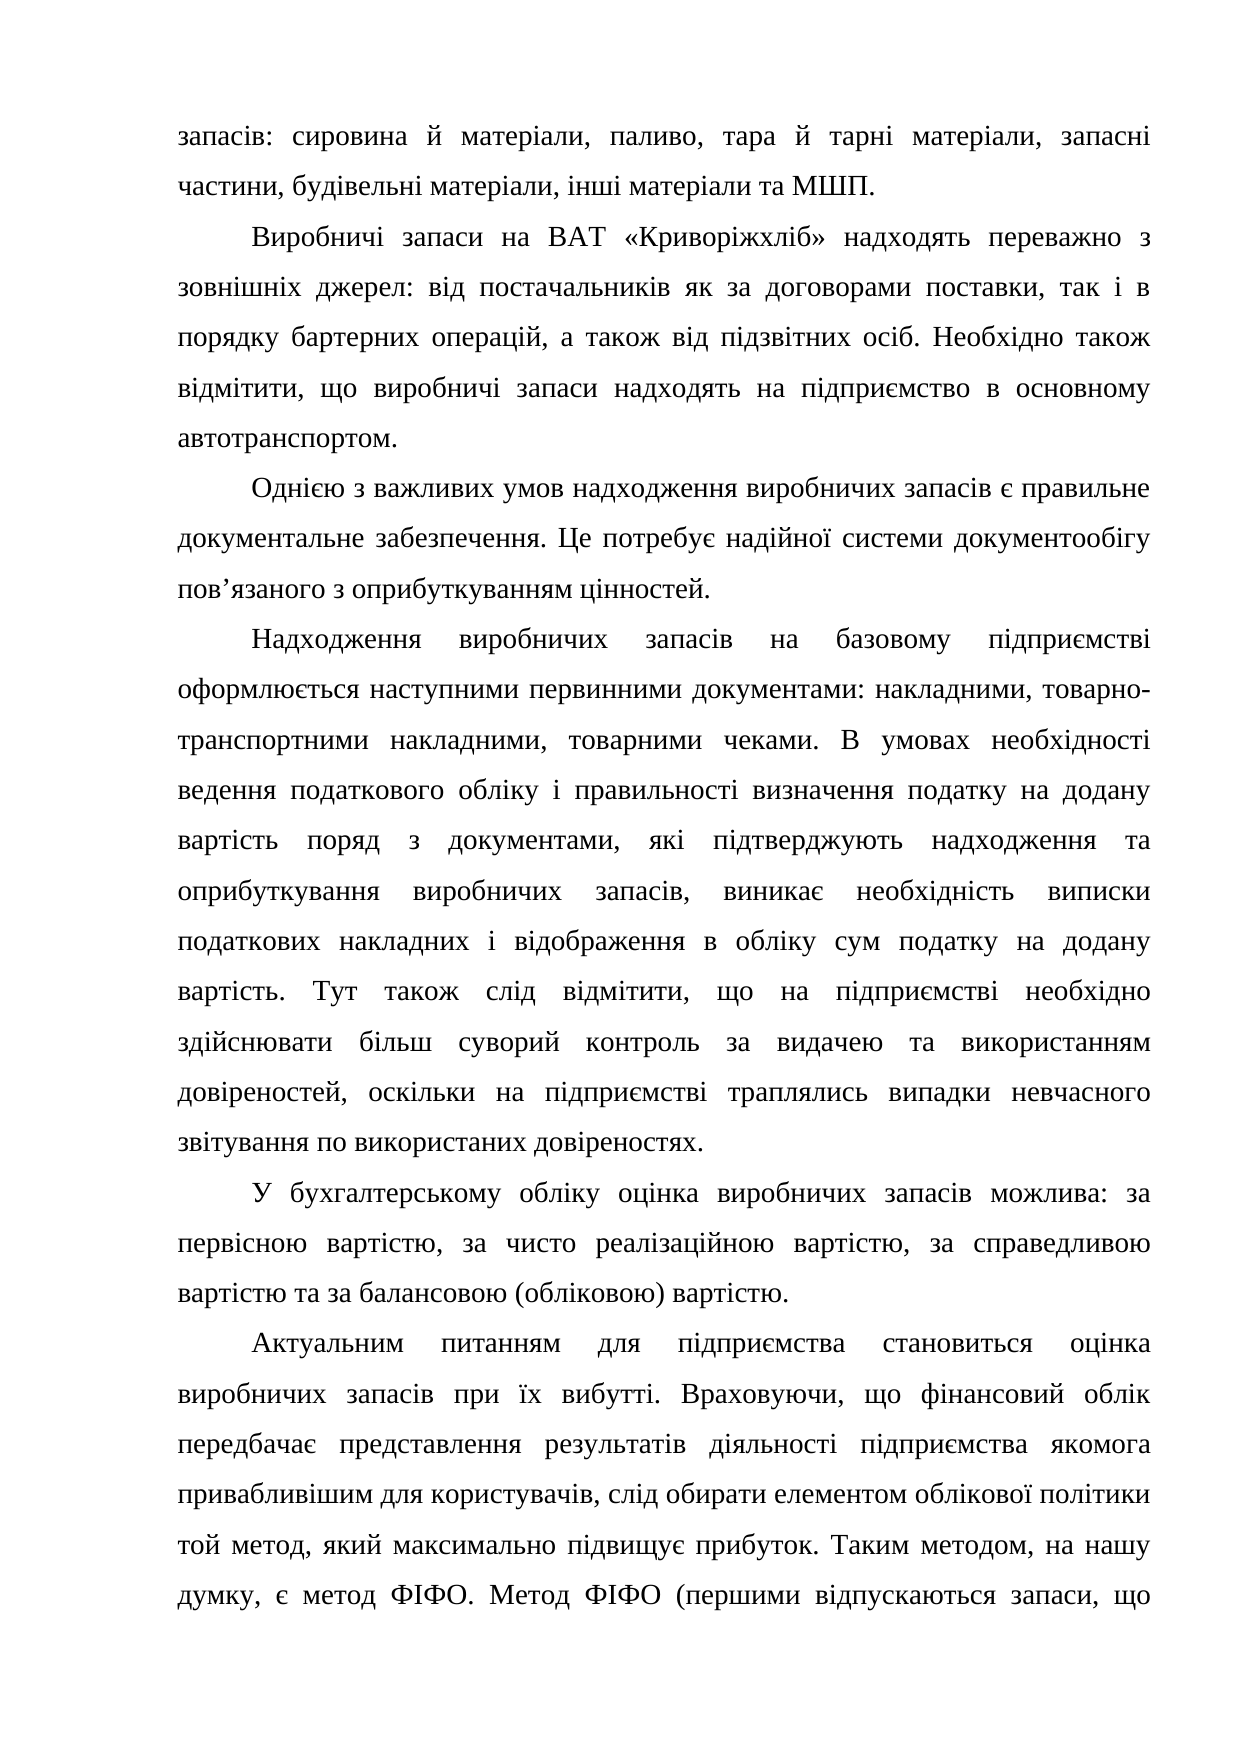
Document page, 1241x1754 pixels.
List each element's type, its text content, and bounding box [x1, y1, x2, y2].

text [177, 1326, 1152, 1611]
text Виробничі запаси на ВАТ «Криворіжхліб» надходять переважно з зовнішніх джерел: від постачальників як за договорами поставки, так і в порядку бартерних операцій, а також від підзвітних осіб. Необхідно також відмітити, що виробничі запаси надходять на підприємство в основному автотранспортом. [177, 219, 1152, 453]
text Надходження виробничих запасів на базовому підприємстві оформлюється наступними первинними документами: накладними, товарно-транспортними накладними, товарними чеками. В умовах необхідності ведення податкового обліку і правильності визначення податку на додану вартість поряд з документами, які підтверджують надходження та оприбуткування виробничих запасів, виникає необхідність виписки податкових накладних і відображення в обліку сум податку на додану вартість. Тут також слід відмітити, що на підприємстві необхідно здійснювати більш суворий контроль за видачею та використанням довіреностей, оскільки на підприємстві траплялись випадки невчасного звітування по використаних довіреностях. [177, 621, 1152, 1158]
text У бухгалтерському обліку оцінка виробничих запасів можлива: за первісною вартістю, за чисто реалізаційною вартістю, за справедливою вартістю та за балансовою (обліковою) вартістю. [177, 1175, 1152, 1309]
text Однією з важливих умов надходження виробничих запасів є правильне документальне забезпечення. Це потребує надійної системи документообігу пов’язаного з оприбуткуванням цінностей. [177, 470, 1152, 604]
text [177, 118, 1152, 202]
